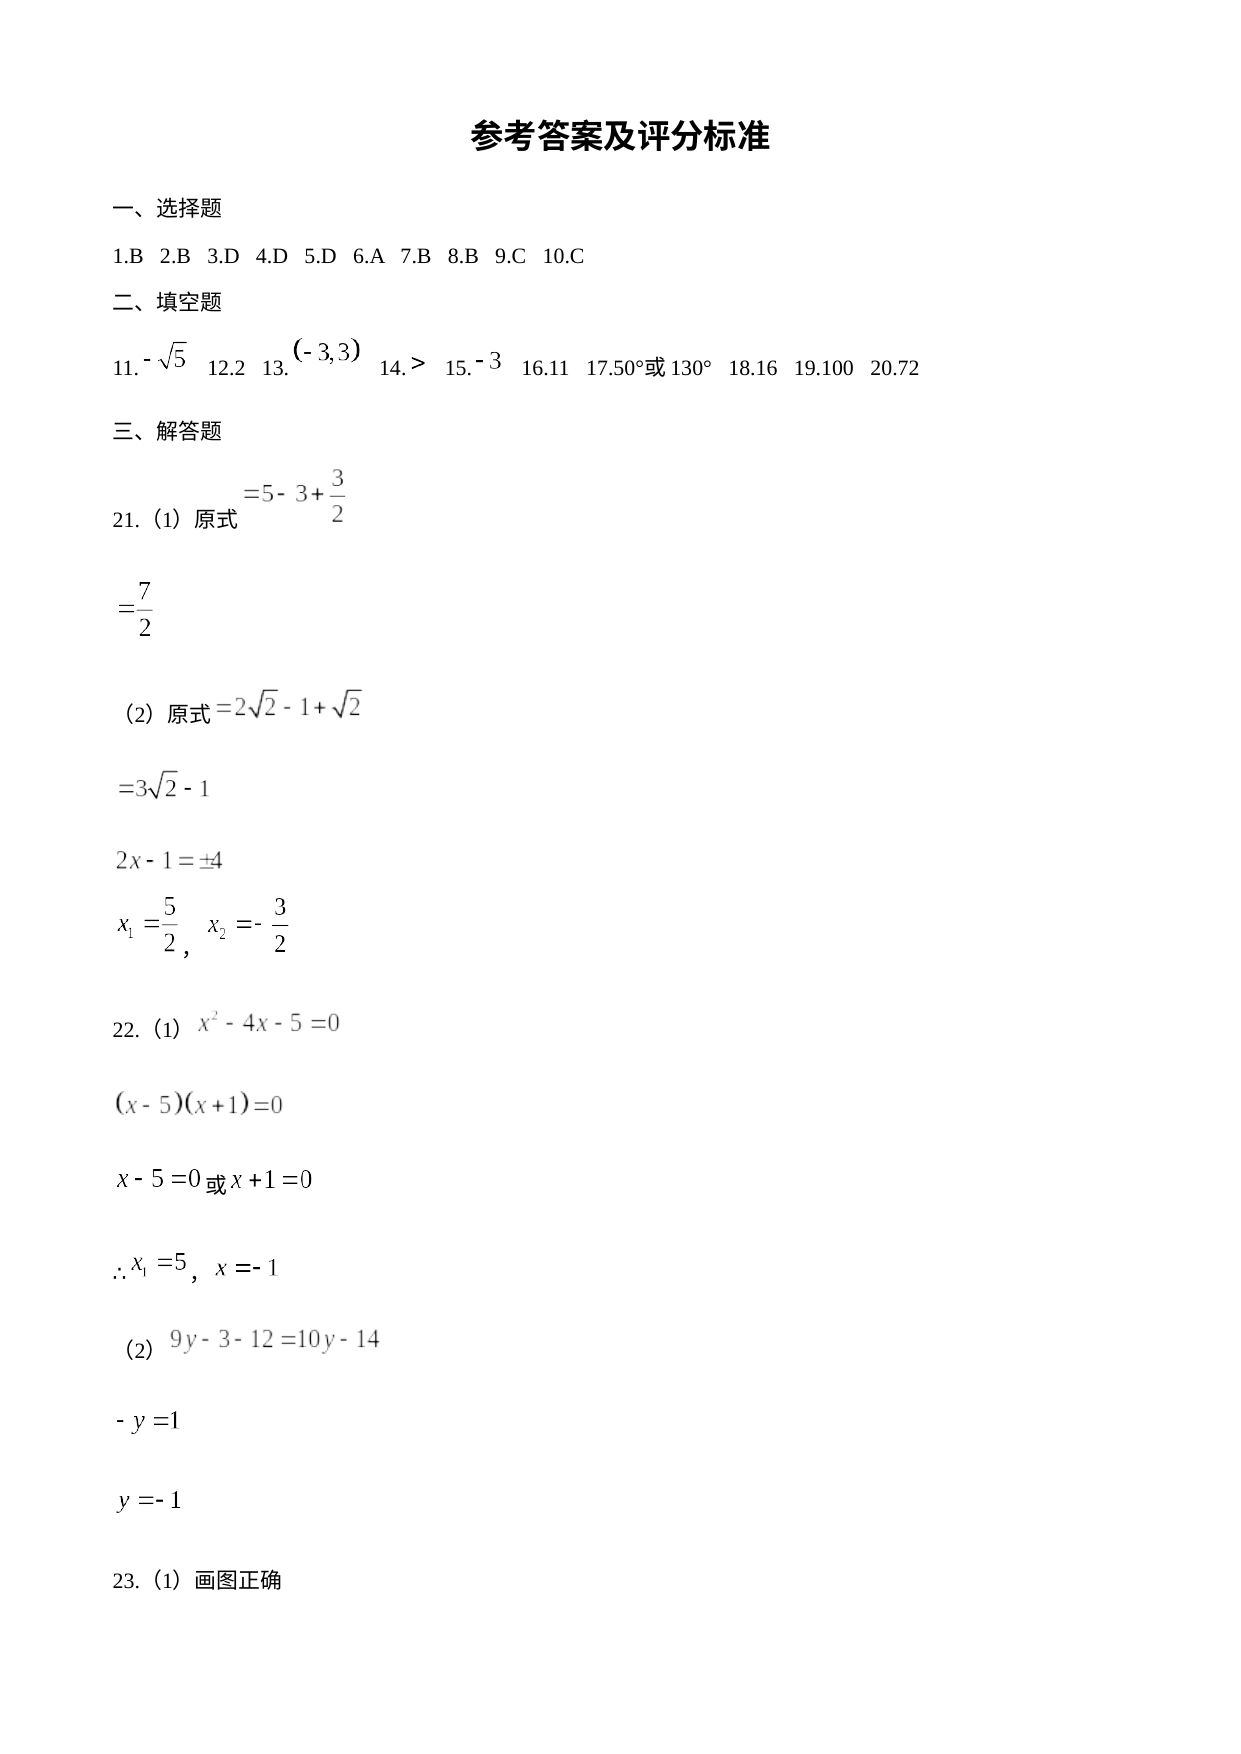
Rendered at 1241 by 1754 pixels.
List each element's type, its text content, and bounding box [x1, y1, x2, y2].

text ∴， [112, 1244, 1128, 1309]
text 11. 12.2 13. 14. 15. 16.11 17.50°或130° 18.16 19.100 20.72 [112, 333, 1128, 398]
text 参考答案及评分标准 [112, 102, 1128, 167]
text 22.（1） [112, 1004, 1128, 1069]
text （2） [112, 1325, 1128, 1390]
text 21.（1）原式 [112, 462, 1128, 559]
text ， [112, 891, 1128, 988]
text 一、选择题 [112, 191, 1128, 223]
text 三、解答题 [112, 413, 1128, 446]
text 23.（1）画图正确 [112, 1563, 1128, 1595]
text 或 [112, 1163, 1128, 1228]
text 1.B 2.B 3.D 4.D 5.D 6.A 7.B 8.B 9.C 10.C [112, 239, 1128, 272]
text （2）原式 [112, 686, 1128, 751]
text 二、填空题 [112, 284, 1128, 317]
